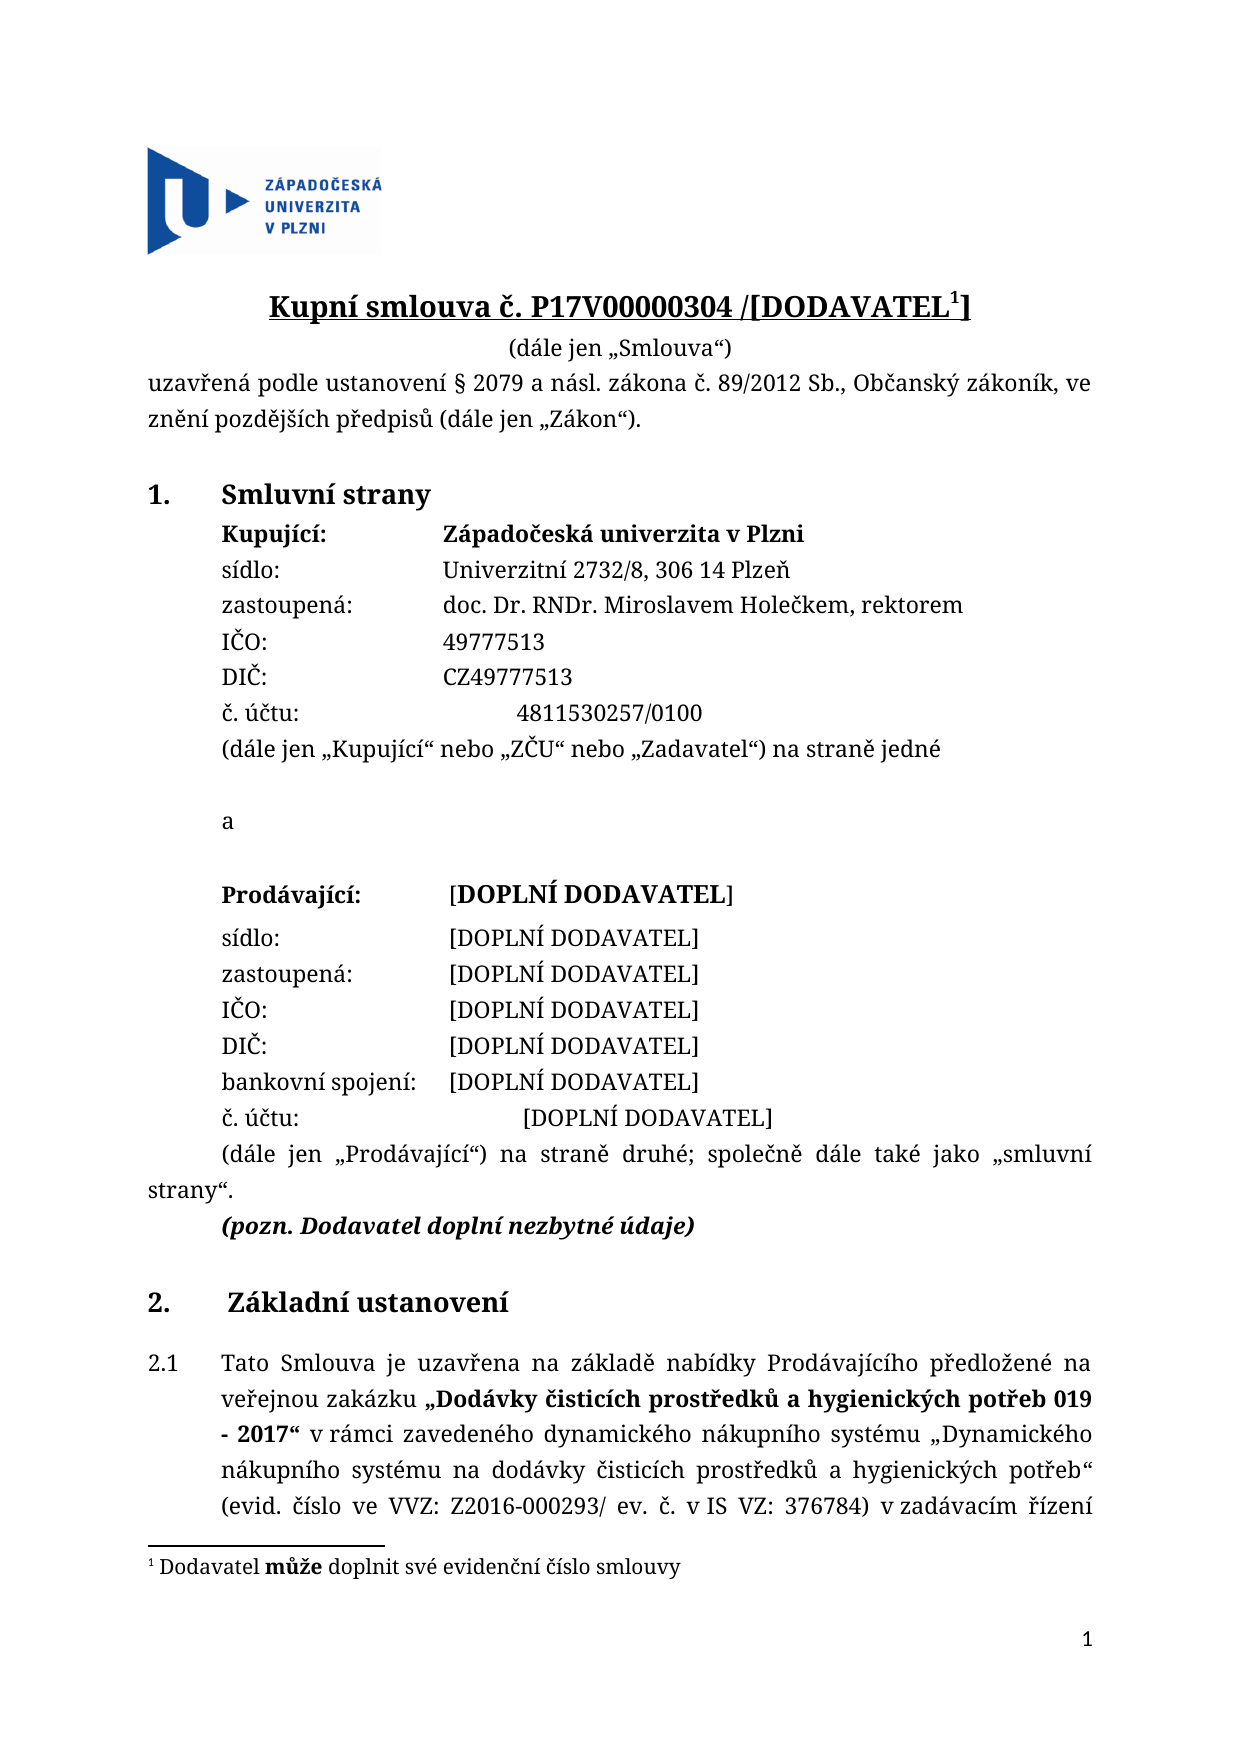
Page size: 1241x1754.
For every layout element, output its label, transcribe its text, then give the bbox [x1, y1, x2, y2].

text Prodávající: [DOPLNÍ DODAVATEL] [148, 877, 1093, 911]
text zastoupená: doc. Dr. RNDr. Miroslavem Holečkem, rektorem [221, 589, 1093, 621]
text DIČ: [DOPLNÍ DODAVATEL] [221, 1030, 1093, 1061]
text č. účtu: 4811530257/0100 [221, 697, 1093, 728]
text č. účtu: [DOPLNÍ DODAVATEL] [221, 1102, 1093, 1133]
text DIČ: CZ49777513 [221, 661, 1093, 693]
text uzavřená podle ustanovení § 2079 a násl. zákona č. 89/2012 Sb., Občanský zákoník, ve znění pozdějších předpisů (dále jen „Zákon“). [148, 367, 1093, 434]
text (dále jen „Smlouva“) [148, 331, 1093, 363]
text 1. Smluvní strany [148, 475, 1093, 512]
text (dále jen „Prodávající“) na straně druhé; společně dále také jako „smluvní strany“. [148, 1138, 1093, 1205]
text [148, 1347, 1093, 1522]
text sídlo: [DOPLNÍ DODAVATEL] [221, 922, 1093, 954]
text (pozn. Dodavatel doplní nezbytné údaje) [148, 1210, 1093, 1241]
text sídlo: Univerzitní 2732/8, 306 14 Plzeň [221, 553, 1093, 585]
text Kupující: Západočeská univerzita v Plzni [221, 518, 1093, 549]
text IČO: 49777513 [221, 625, 1093, 657]
text bankovní spojení: [DOPLNÍ DODAVATEL] [148, 1066, 1093, 1097]
text (dále jen „Kupující“ nebo „ZČU“ nebo „Zadavatel“) na straně jedné [221, 733, 1093, 764]
text a [221, 805, 1093, 836]
text IČO: [DOPLNÍ DODAVATEL] [221, 994, 1093, 1026]
text 2. Základní ustanovení [148, 1283, 1093, 1320]
text zastoupená: [DOPLNÍ DODAVATEL] [221, 958, 1093, 989]
picture [147, 147, 382, 255]
text Kupní smlouva č. P17V00000304 /[DODAVATEL] [148, 286, 1093, 326]
